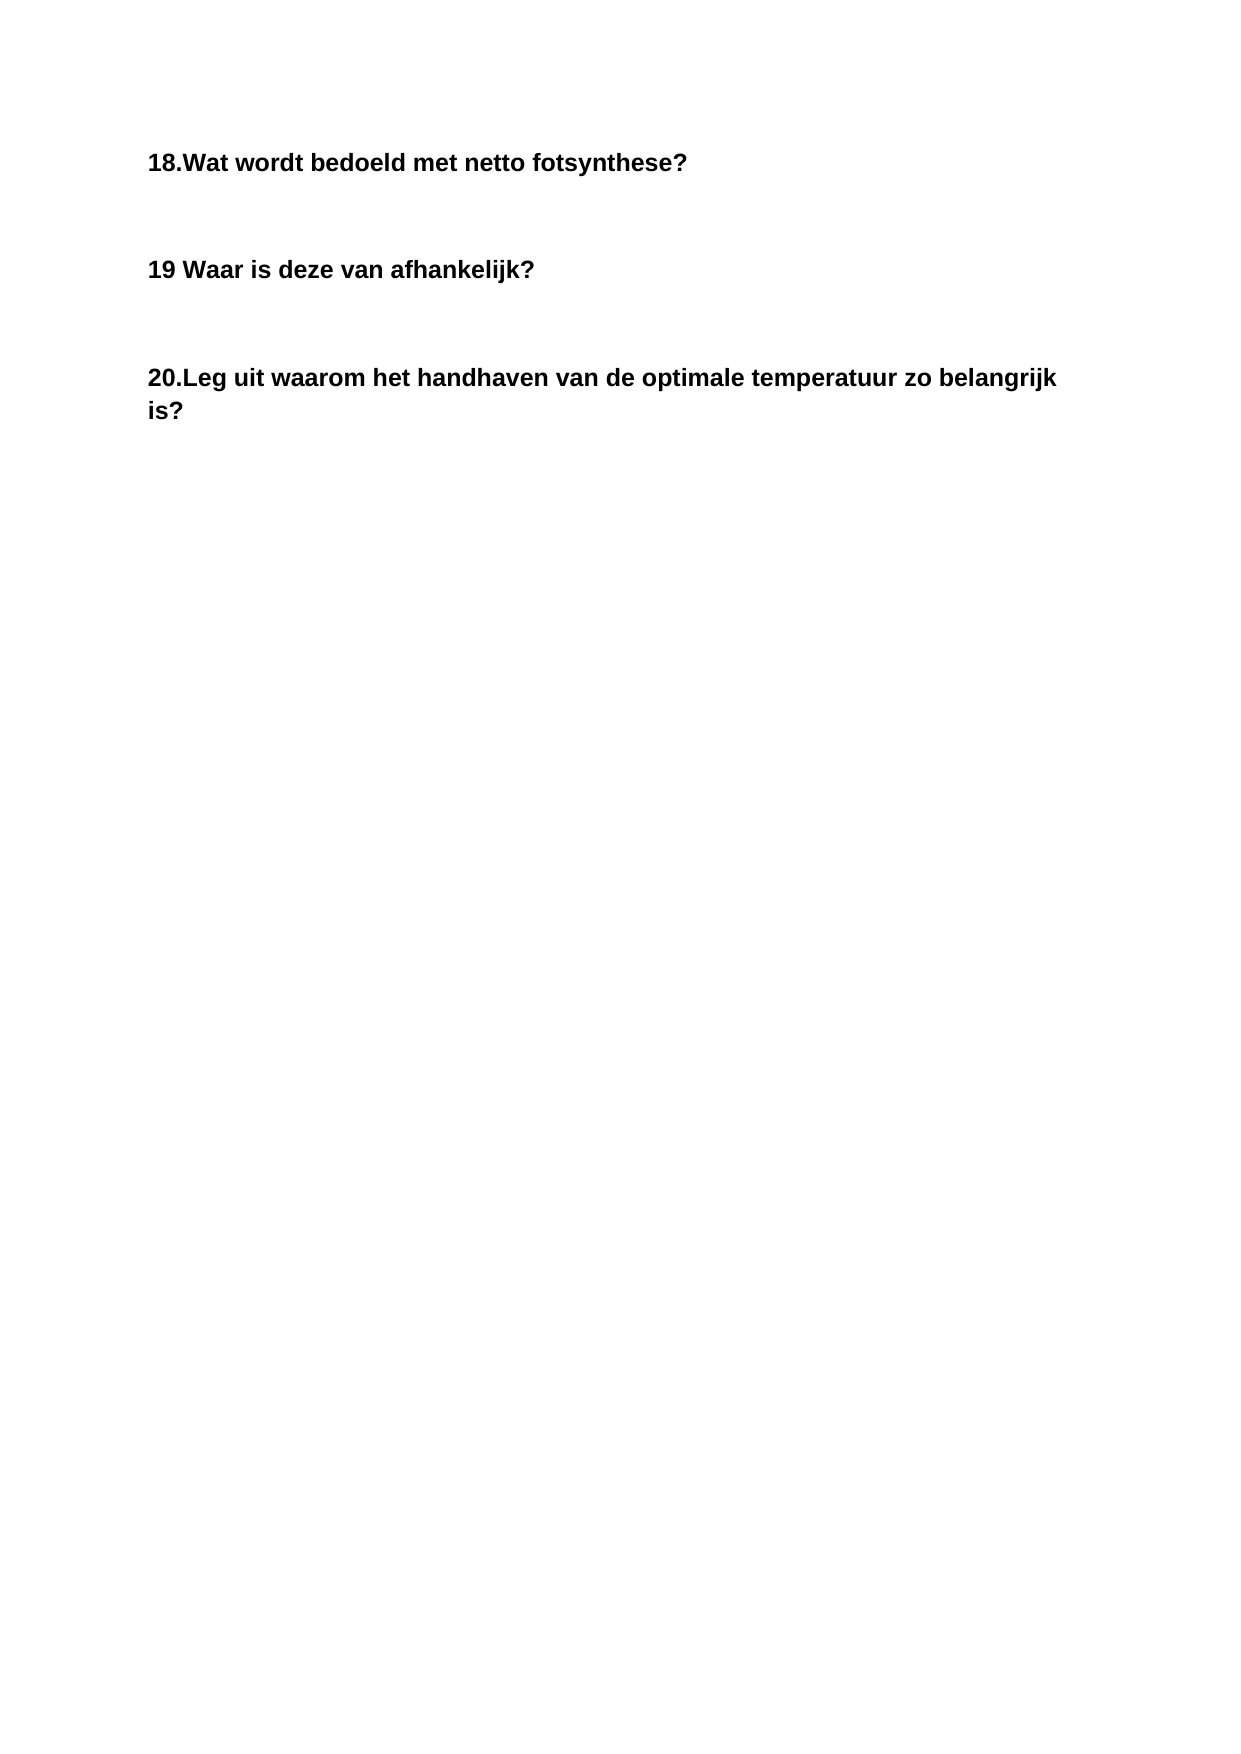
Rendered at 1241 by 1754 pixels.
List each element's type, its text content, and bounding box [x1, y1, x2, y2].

text 19 Waar is deze van afhankelijk? [148, 255, 1093, 284]
text 20.Leg uit waarom het handhaven van de optimale temperatuur zo belangrijk is? [148, 363, 1093, 425]
text 18.Wat wordt bedoeld met netto fotsynthese? [148, 148, 1093, 176]
